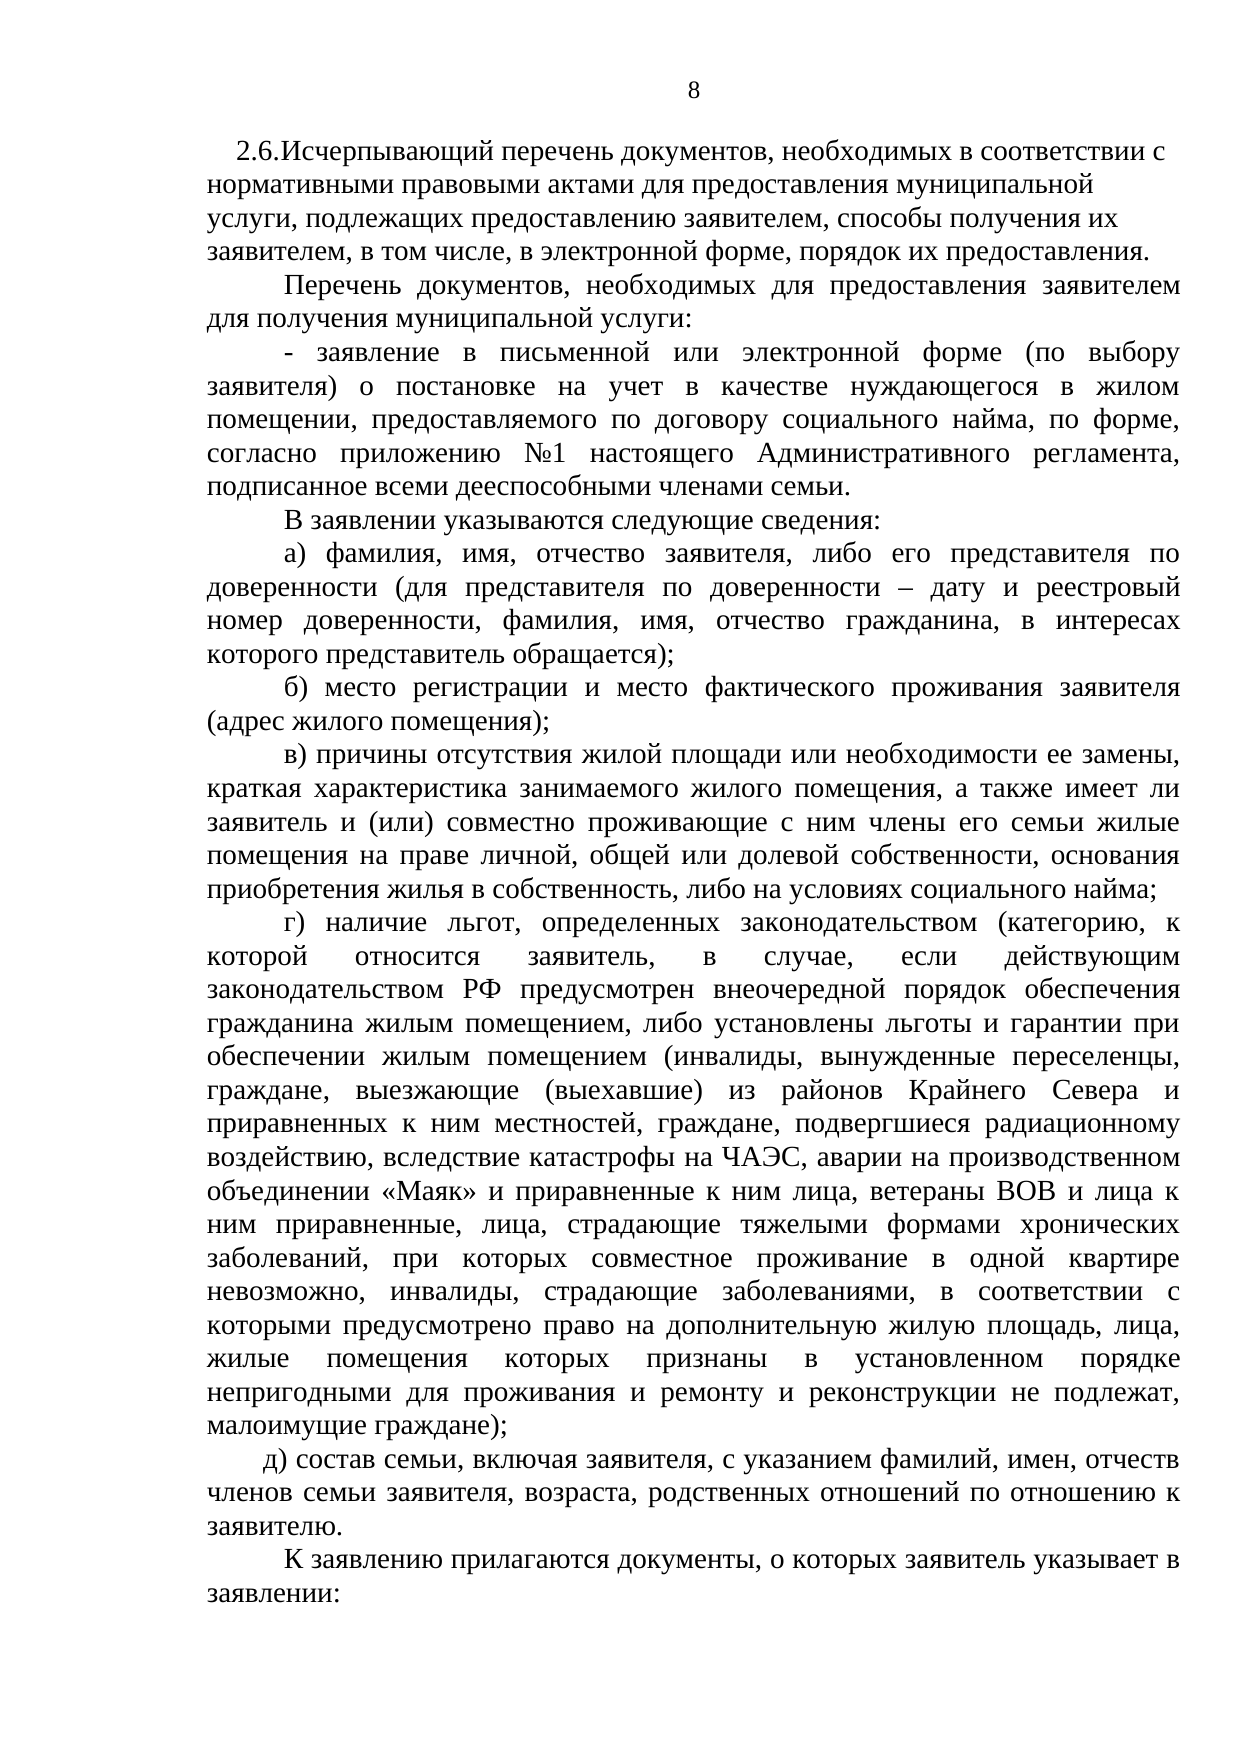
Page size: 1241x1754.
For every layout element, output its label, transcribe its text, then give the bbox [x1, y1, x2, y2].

text г) наличие льгот, определенных законодательством (категорию, к которой относится заявитель, в случае, если действующим законодательством РФ предусмотрен внеочередной порядок обеспечения гражданина жилым помещением, либо установлены льготы и гарантии при обеспечении жилым помещением (инвалиды, вынужденные переселенцы, граждане, выезжающие (выехавшие) из районов Крайнего Севера и приравненных к ним местностей, граждане, подвергшиеся радиационному воздействию, вследствие катастрофы на ЧАЭС, аварии на производственном объединении «Маяк» и приравненные к ним лица, ветераны ВОВ и лица к ним приравненные, лица, страдающие тяжелыми формами хронических заболеваний, при которых совместное проживание в одной квартире невозможно, инвалиды, страдающие заболеваниями, в соответствии с которыми предусмотрено право на дополнительную жилую площадь, лица, жилые помещения которых признаны в установленном порядке непригодными для проживания и ремонту и реконструкции не подлежат, малоимущие граждане); [207, 904, 1181, 1441]
text д) состав семьи, включая заявителя, с указанием фамилий, имен, отчеств членов семьи заявителя, возраста, родственных отношений по отношению к заявителю. [207, 1441, 1181, 1542]
text 2.6. Исчерпывающий перечень документов, необходимых в соответствии с нормативными правовыми актами для предоставления муниципальной услуги, подлежащих предоставлению заявителем, способы получения их заявителем, в том числе, в электронной форме, порядок их предоставления. [207, 133, 1181, 267]
text Перечень документов, необходимых для предоставления заявителем для получения муниципальной услуги: [207, 267, 1181, 334]
text а) фамилия, имя, отчество заявителя, либо его представителя по доверенности (для представителя по доверенности – дату и реестровый номер доверенности, фамилия, имя, отчество гражданина, в интересах которого представитель обращается); [207, 535, 1181, 669]
text б) место регистрации и место фактического проживания заявителя (адрес жилого помещения); [207, 669, 1181, 737]
text В заявлении указываются следующие сведения: [207, 502, 1181, 535]
text в) причины отсутствия жилой площади или необходимости ее замены, краткая характеристика занимаемого жилого помещения, а также имеет ли заявитель и (или) совместно проживающие с ним члены его семьи жилые помещения на праве личной, общей или долевой собственности, основания приобретения жилья в собственность, либо на условиях социального найма; [207, 737, 1181, 904]
text - заявление в письменной или электронной форме (по выбору заявителя) о постановке на учет в качестве нуждающегося в жилом помещении, предоставляемого по договору социального найма, по форме, согласно приложению №1 настоящего Административного регламента, подписанное всеми дееспособными членами семьи. [207, 334, 1181, 502]
text К заявлению прилагаются документы, о которых заявитель указывает в заявлении: [207, 1542, 1181, 1609]
